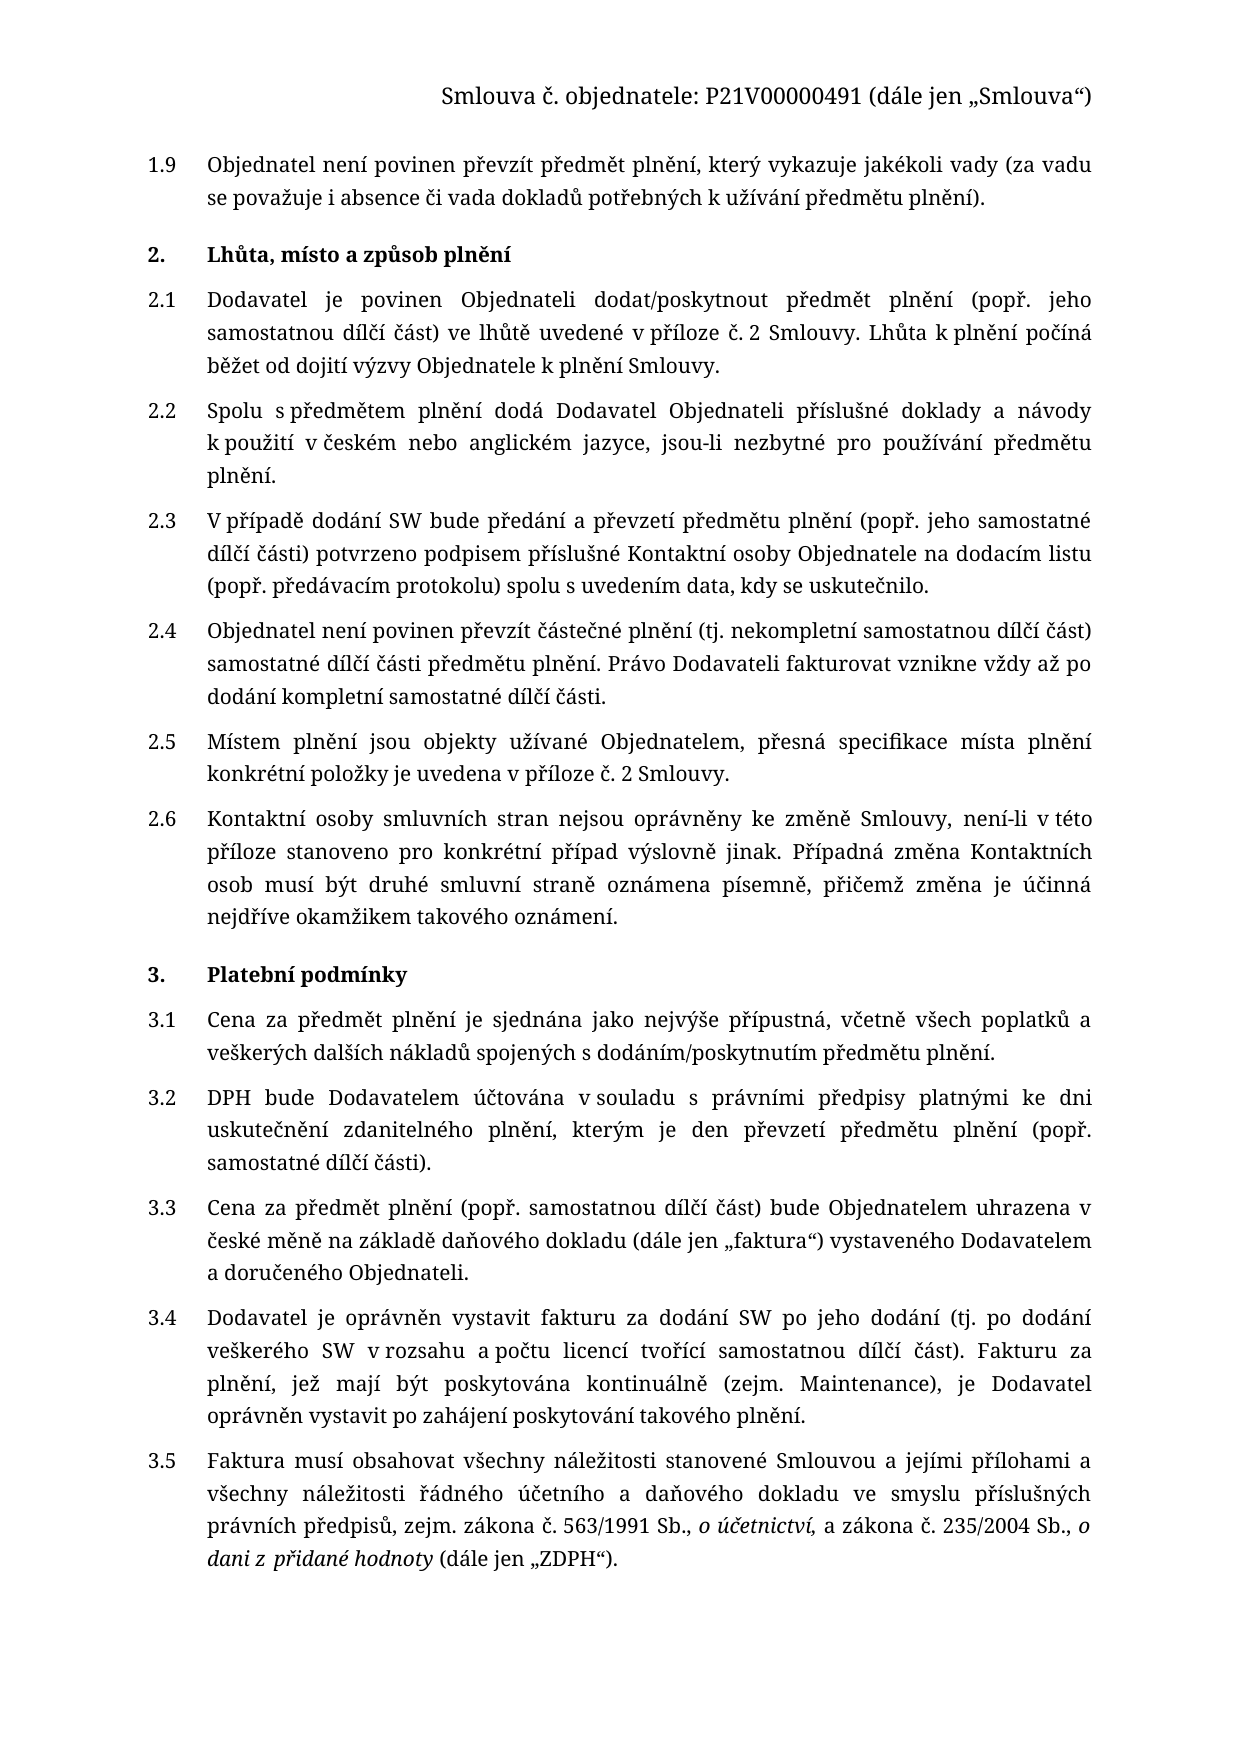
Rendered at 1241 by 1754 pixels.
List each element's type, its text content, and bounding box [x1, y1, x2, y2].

list Objednatel není povinen převzít předmět plnění, který vykazuje jakékoli vady (za vadu se považuje i absence či vada dokladů potřebných k užívání předmětu plnění). [148, 150, 1092, 211]
list Kontaktní osoby smluvních stran nejsou oprávněny ke změně Smlouvy, není-li v této příloze stanoveno pro konkrétní případ výslovně jinak. Případná změna Kontaktních osob musí být druhé smluvní straně oznámena písemně, přičemž změna je účinná nejdříve okamžikem takového oznámení. [148, 804, 1092, 931]
list Objednatel není povinen převzít částečné plnění (tj. nekompletní samostatnou dílčí část) samostatné dílčí části předmětu plnění. Právo Dodavateli fakturovat vznikne vždy až po dodání kompletní samostatné dílčí části. [148, 617, 1092, 710]
list Lhůta, místo a způsob plnění [148, 241, 1092, 269]
list Cena za předmět plnění (popř. samostatnou dílčí část) bude Objednatelem uhrazena v české měně na základě daňového dokladu (dále jen „faktura“) vystaveného Dodavatelem a doručeného Objednateli. [148, 1193, 1092, 1287]
list Spolu s předmětem plnění dodá Dodavatel Objednateli příslušné doklady a návody k použití v českém nebo anglickém jazyce, jsou-li nezbytné pro používání předmětu plnění. [148, 396, 1092, 489]
list V případě dodání SW bude předání a převzetí předmětu plnění (popř. jeho samostatné dílčí části) potvrzeno podpisem příslušné Kontaktní osoby Objednatele na dodacím listu (popř. předávacím protokolu) spolu s uvedením data, kdy se uskutečnilo. [148, 506, 1092, 600]
list DPH bude Dodavatelem účtována v souladu s právními předpisy platnými ke dni uskutečnění zdanitelného plnění, kterým je den převzetí předmětu plnění (popř. samostatné dílčí části). [148, 1083, 1092, 1176]
list Faktura musí obsahovat všechny náležitosti stanovené Smlouvou a jejími přílohami a všechny náležitosti řádného účetního a daňového dokladu ve smyslu příslušných právních předpisů, zejm. zákona č. 563/1991 Sb., o účetnictví, a zákona č. 235/2004 Sb., o dani z přidané hodnoty (dále jen „ZDPH“). [148, 1446, 1092, 1573]
list Místem plnění jsou objekty užívané Objednatelem, přesná specifikace místa plnění konkrétní položky je uvedena v příloze č. 2 Smlouvy. [148, 727, 1092, 788]
list Cena za předmět plnění je sjednána jako nejvýše přípustná, včetně všech poplatků a veškerých dalších nákladů spojených s dodáním/poskytnutím předmětu plnění. [148, 1005, 1092, 1066]
list Dodavatel je povinen Objednateli dodat/poskytnout předmět plnění (popř. jeho samostatnou dílčí část) ve lhůtě uvedené v příloze č. 2 Smlouvy. Lhůta k plnění počíná běžet od dojití výzvy Objednatele k plnění Smlouvy. [148, 286, 1092, 379]
list Platební podmínky [148, 960, 1092, 988]
list Dodavatel je oprávněn vystavit fakturu za dodání SW po jeho dodání (tj. po dodání veškerého SW v rozsahu a počtu licencí tvořící samostatnou dílčí část). Fakturu za plnění, jež mají být poskytována kontinuálně (zejm. Maintenance), je Dodavatel oprávněn vystavit po zahájení poskytování takového plnění. [148, 1303, 1092, 1430]
